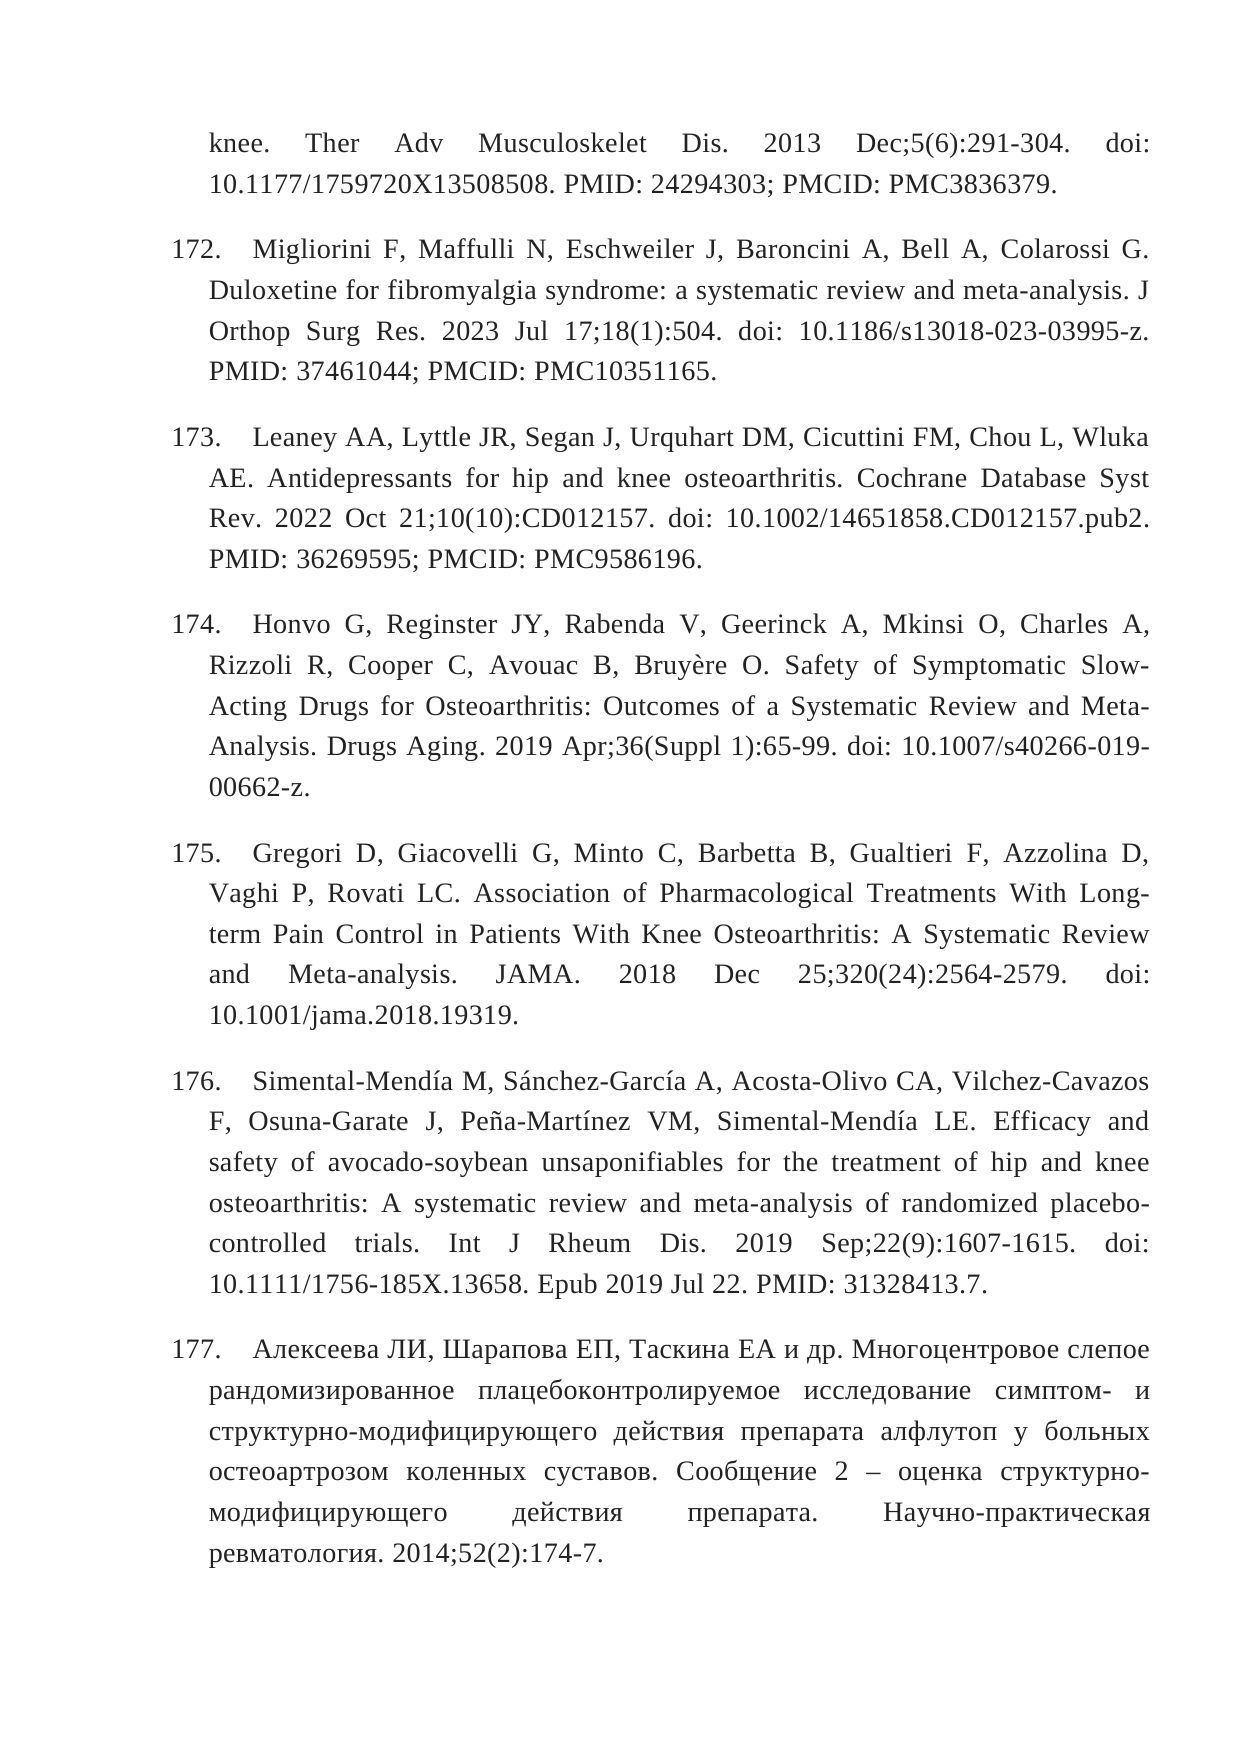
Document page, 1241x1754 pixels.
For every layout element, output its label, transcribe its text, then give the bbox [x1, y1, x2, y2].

list Migliorini F, Maffulli N, Eschweiler J, Baroncini A, Bell A, Colarossi G. Duloxetine for fibromyalgia syndrome: a systematic review and meta-analysis. J Orthop Surg Res. 2023 Jul 17;18(1):504. doi: 10.1186/s13018-023-03995-z. PMID: 37461044; PMCID: PMC10351165. [171, 224, 1152, 387]
list Honvo G, Reginster JY, Rabenda V, Geerinck A, Mkinsi O, Charles A, Rizzoli R, Cooper C, Avouac B, Bruyère O. Safety of Symptomatic Slow-Acting Drugs for Osteoarthritis: Outcomes of a Systematic Review and Meta-Analysis. Drugs Aging. 2019 Apr;36(Suppl 1):65-99. doi: 10.1007/s40266-019-00662-z. [171, 599, 1152, 802]
list Gregori D, Giacovelli G, Minto C, Barbetta B, Gualtieri F, Azzolina D, Vaghi P, Rovati LC. Association of Pharmacological Treatments With Long-term Pain Control in Patients With Knee Osteoarthritis: A Systematic Review and Meta-analysis. JAMA. 2018 Dec 25;320(24):2564-2579. doi: 10.1001/jama.2018.19319. [171, 827, 1152, 1031]
list Алексеева ЛИ, Шарапова ЕП, Таскина ЕА и др. Многоцентровое слепое рандомизированное плацебоконтролируемое исследование симптом- и структурно-модифицирующего действия препарата алфлутоп у больных остеоартрозом коленных суставов. Сообщение 2 – оценка структурно-модифицирующего действия препарата. Научно-практическая ревматология. 2014;52(2):174-7. [171, 1324, 1152, 1568]
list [171, 118, 1152, 199]
list Leaney AA, Lyttle JR, Segan J, Urquhart DM, Cicuttini FM, Chou L, Wluka AE. Antidepressants for hip and knee osteoarthritis. Cochrane Database Syst Rev. 2022 Oct 21;10(10):CD012157. doi: 10.1002/14651858.CD012157.pub2. PMID: 36269595; PMCID: PMC9586196. [171, 412, 1152, 574]
list Simental-Mendía M, Sánchez-García A, Acosta-Olivo CA, Vilchez-Cavazos F, Osuna-Garate J, Peña-Martínez VM, Simental-Mendía LE. Efficacy and safety of avocado-soybean unsaponifiables for the treatment of hip and knee osteoarthritis: A systematic review and meta-analysis of randomized placebo-controlled trials. Int J Rheum Dis. 2019 Sep;22(9):1607-1615. doi: 10.1111/1756-185X.13658. Epub 2019 Jul 22. PMID: 31328413.7. [171, 1056, 1152, 1299]
